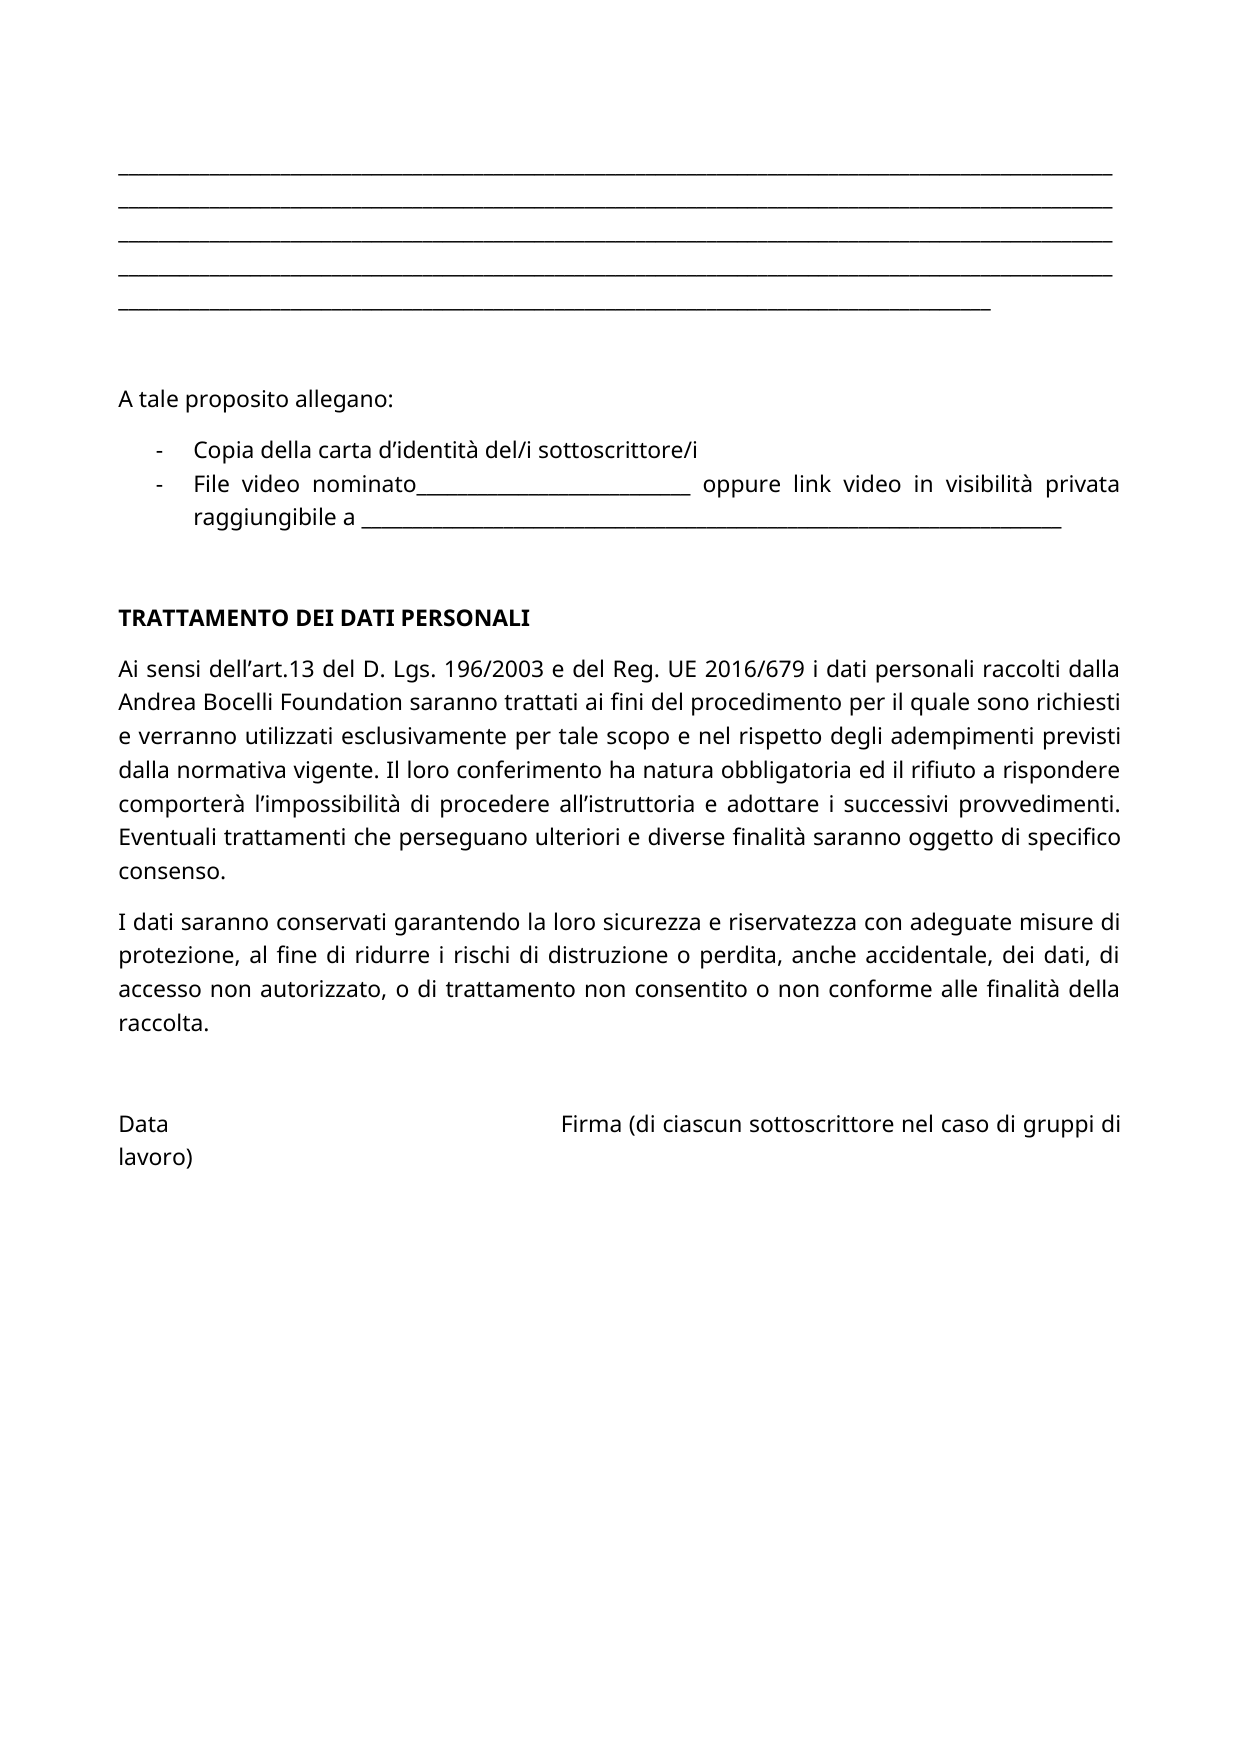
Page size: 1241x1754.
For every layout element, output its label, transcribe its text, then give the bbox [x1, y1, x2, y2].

text Data Firma (di ciascun sottoscrittore nel caso di gruppi di lavoro) [118, 1108, 1122, 1173]
text A tale proposito allegano: [118, 383, 1122, 415]
text I dati saranno conservati garantendo la loro sicurezza e riservatezza con adeguate misure di protezione, al fine di ridurre i rischi di distruzione o perdita, anche accidentale, dei dati, di accesso non autorizzato, o di trattamento non consentito o non conforme alle finalità della raccolta. [118, 906, 1122, 1038]
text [118, 148, 1122, 314]
list Copia della carta d’identità del/i sottoscrittore/i [156, 434, 1122, 465]
text Ai sensi dell’art.13 del D. Lgs. 196/2003 e del Reg. UE 2016/679 i dati personali raccolti dalla Andrea Bocelli Foundation saranno trattati ai fini del procedimento per il quale sono richiesti e verranno utilizzati esclusivamente per tale scopo e nel rispetto degli adempimenti previsti dalla normativa vigente. Il loro conferimento ha natura obbligatoria ed il rifiuto a rispondere comporterà l’impossibilità di procedere all’istruttoria e adottare i successivi provvedimenti. Eventuali trattamenti che perseguano ulteriori e diverse finalità saranno oggetto di specifico consenso. [118, 653, 1122, 886]
text TRATTAMENTO DEI DATI PERSONALI [118, 602, 1122, 633]
list File video nominato___________________________ oppure link video in visibilità privata raggiungibile a _____________________________________________________________________ [156, 468, 1122, 533]
